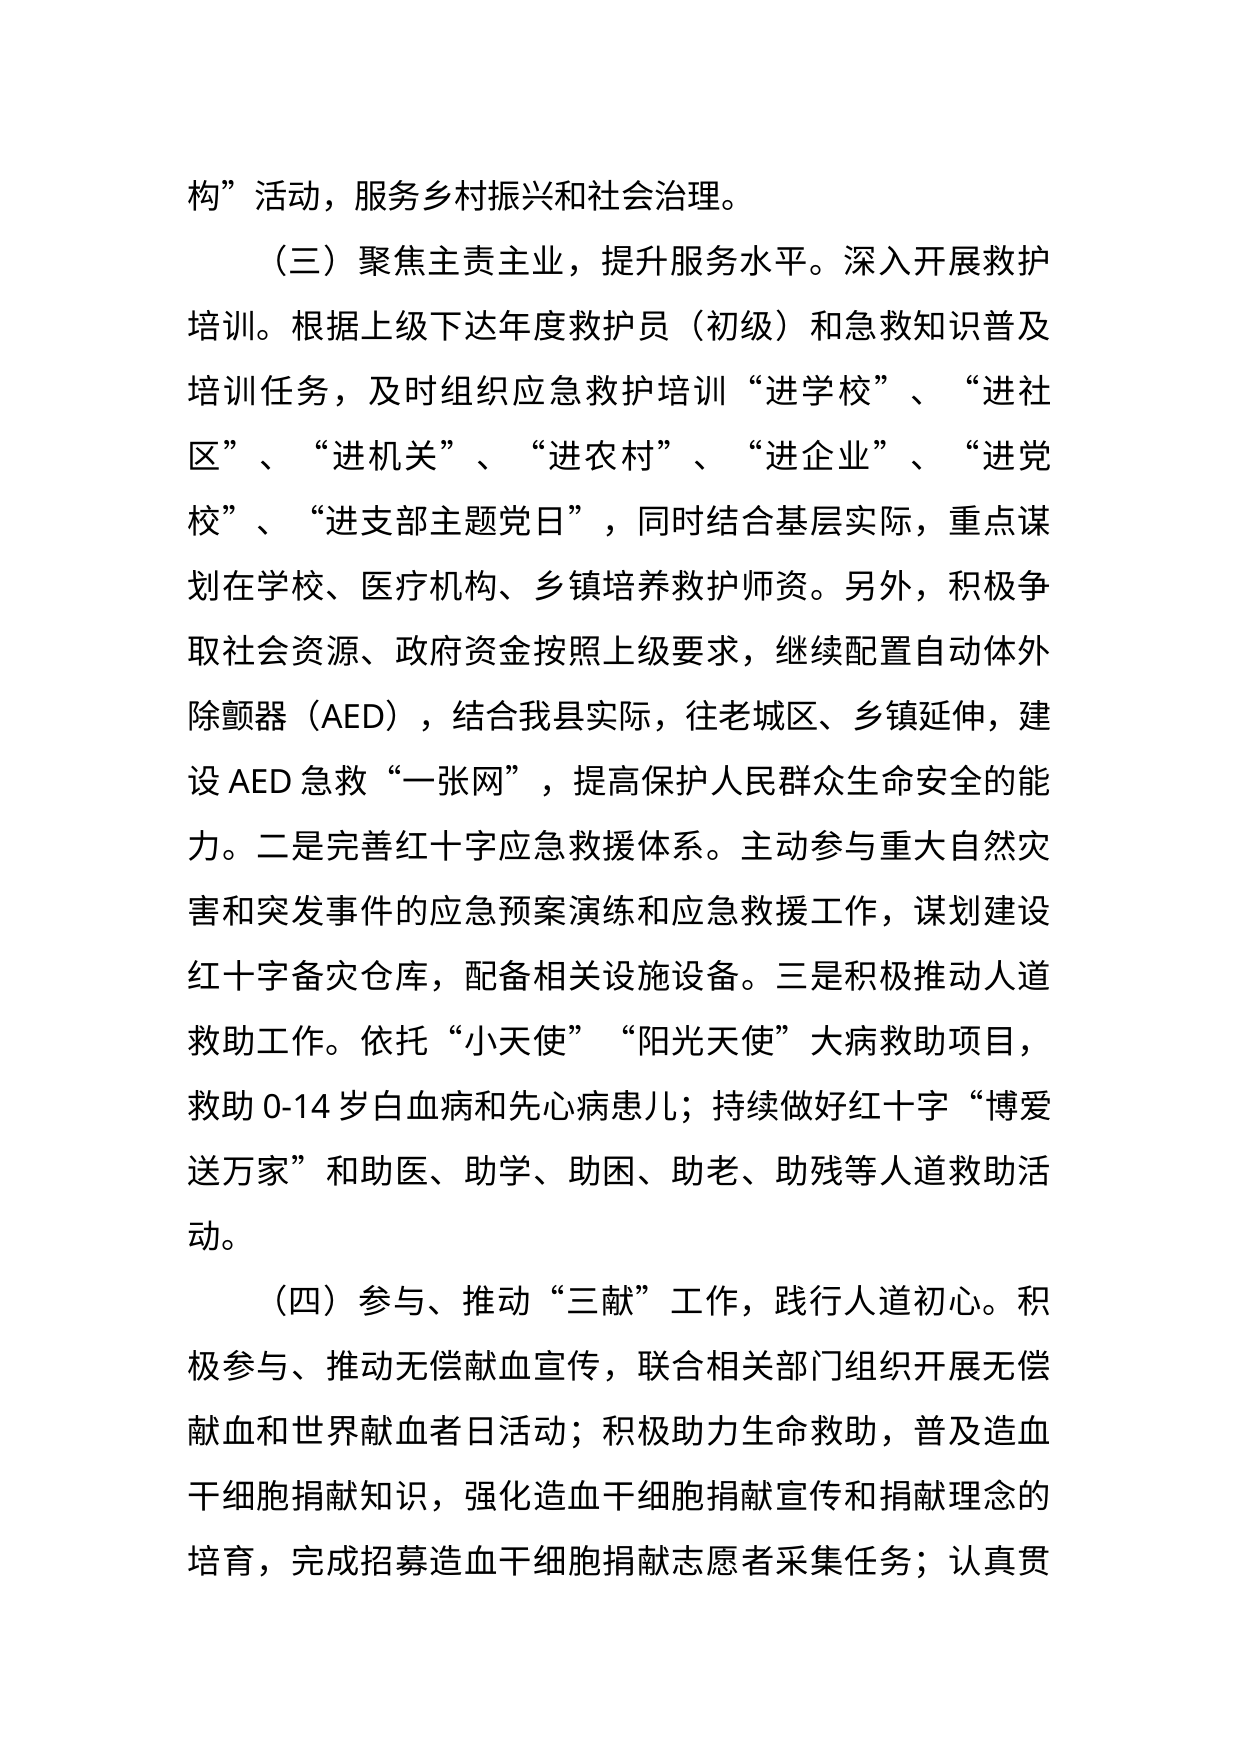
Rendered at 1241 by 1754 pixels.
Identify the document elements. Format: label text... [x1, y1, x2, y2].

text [187, 1267, 1053, 1592]
text （三）聚焦主责主业，提升服务水平。深入开展救护培训。根据上级下达年度救护员（初级）和急救知识普及培训任务，及时组织应急救护培训“进学校”、“进社区”、“进机关”、“进农村”、“进企业”、“进党校”、“进支部主题党日”，同时结合基层实际，重点谋划在学校、医疗机构、乡镇培养救护师资。另外，积极争取社会资源、政府资金按照上级要求，继续配置自动体外除颤器（AED），结合我县实际，往老城区、乡镇延伸，建设AED急救“一张网”，提高保护人民群众生命安全的能力。二是完善红十字应急救援体系。主动参与重大自然灾害和突发事件的应急预案演练和应急救援工作，谋划建设红十字备灾仓库，配备相关设施设备。三是积极推动人道救助工作。依托“小天使”“阳光天使”大病救助项目，救助0-14岁白血病和先心病患儿；持续做好红十字“博爱送万家”和助医、助学、助困、助老、助残等人道救助活动。 [187, 227, 1053, 1267]
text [187, 162, 1053, 227]
